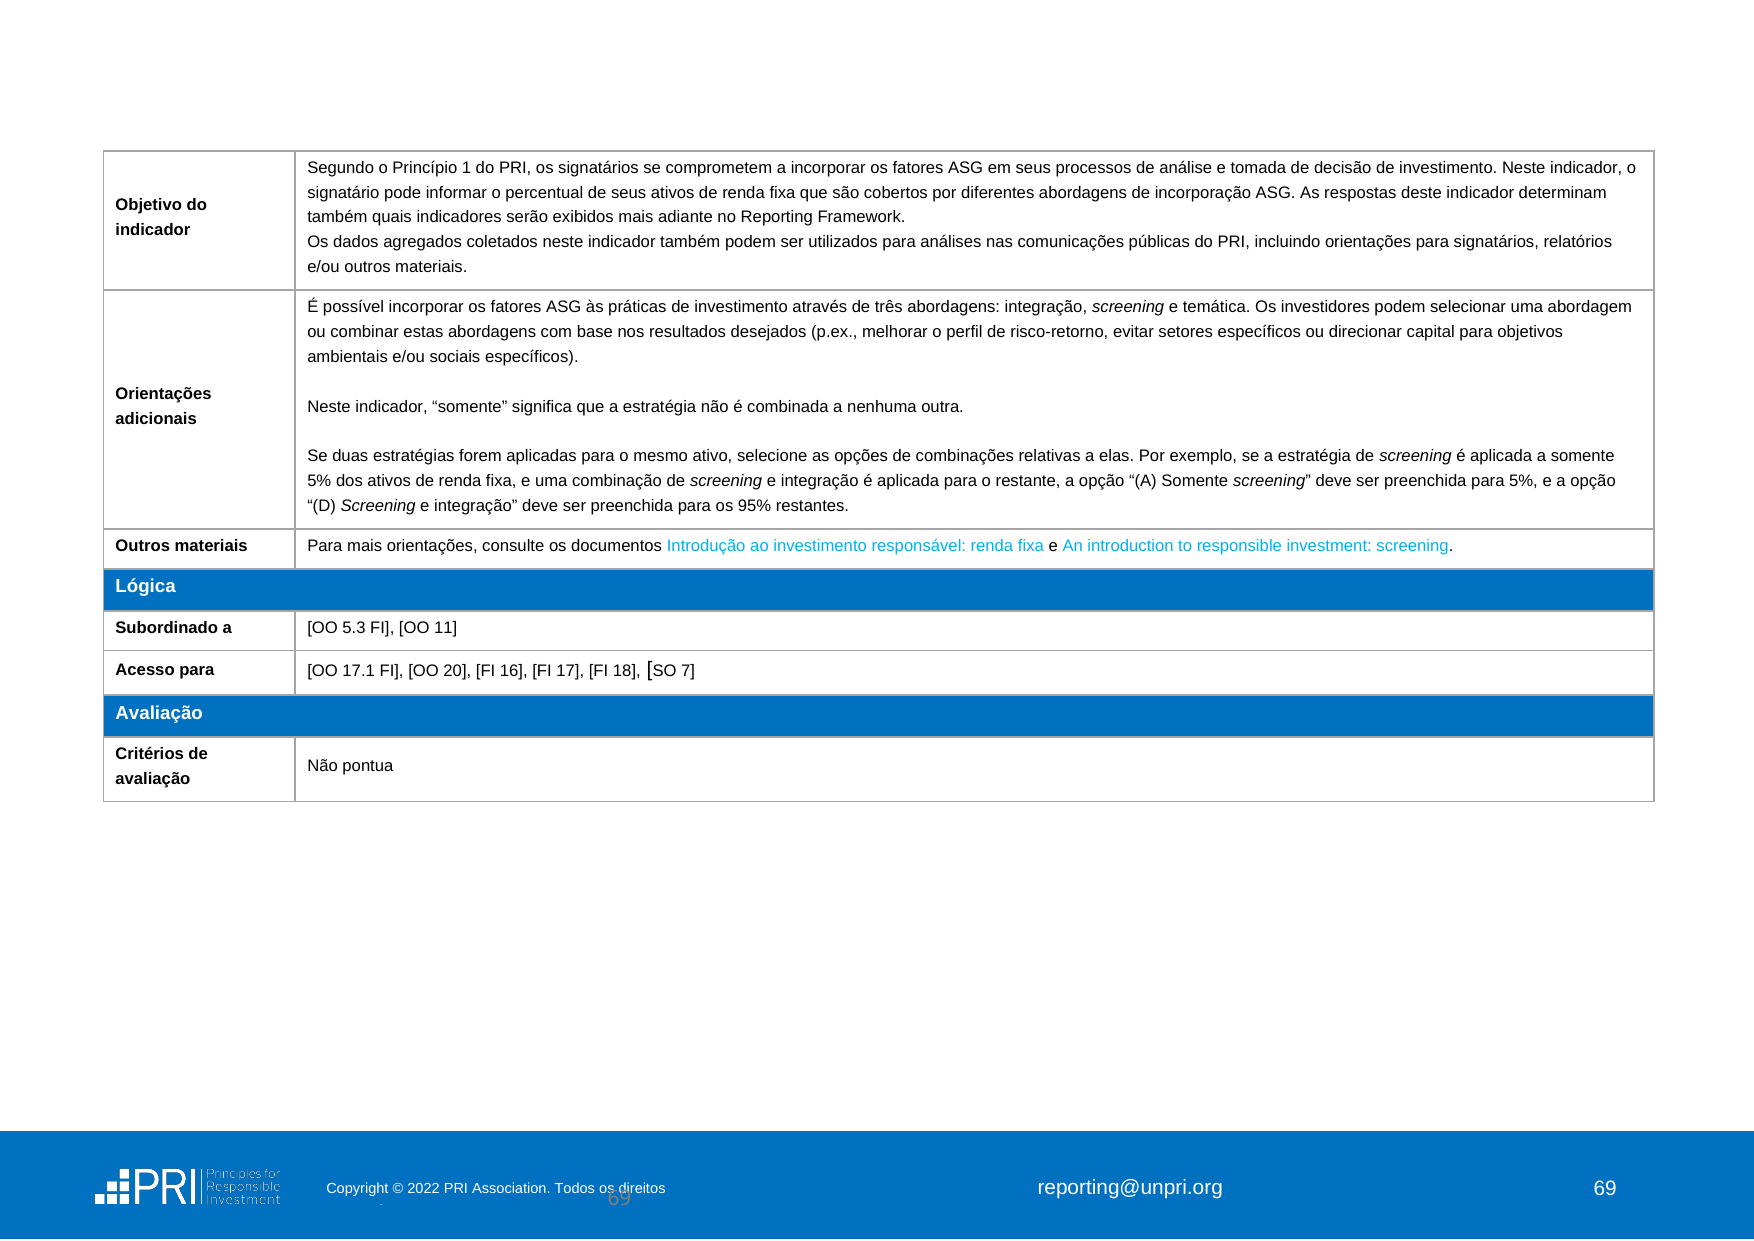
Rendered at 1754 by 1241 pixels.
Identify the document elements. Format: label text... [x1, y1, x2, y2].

table_cell Lógica [104, 570, 1653, 610]
table_cell [OO 5.3 FI], [OO 11] [296, 612, 1653, 649]
table_cell Para mais orientações, consulte os documentos Introdução ao investimento responsável: renda fixa e An introduction to responsible investment: screening. [296, 530, 1653, 568]
table_cell Orientações adicionais [104, 291, 294, 528]
table_cell Não pontua [296, 738, 1653, 801]
table_cell Avaliação [104, 696, 1653, 736]
table_cell É possível incorporar os fatores ASG às práticas de investimento através de três abordagens: integração, screening e temática. Os investidores podem selecionar uma abordagem ou combinar estas abordagens com base nos resultados desejados (p.ex., melhorar o perfil de risco-retorno, evitar setores específicos ou direcionar capital para objetivos ambientais e/ou sociais específicos). Neste indicador, “somente” significa que a estratégia não é combinada a nenhuma outra. Se duas estratégias forem aplicadas para o mesmo ativo, selecione as opções de combinações relativas a elas. Por exemplo, se a estratégia de screening é aplicada a somente 5% dos ativos de renda fixa, e uma combinação de screening e integração é aplicada para o restante, a opção “(A) Somente screening” deve ser preenchida para 5%, e a opção “(D) Screening e integração” deve ser preenchida para os 95% restantes. [296, 291, 1653, 528]
table_cell [OO 17.1 FI], [OO 20], [FI 16], [FI 17], [FI 18], [SO 7] [296, 651, 1653, 694]
table_cell Segundo o Princípio 1 do PRI, os signatários se comprometem a incorporar os fatores ASG em seus processos de análise e tomada de decisão de investimento. Neste indicador, o signatário pode informar o percentual de seus ativos de renda fixa que são cobertos por diferentes abordagens de incorporação ASG. As respostas deste indicador determinam também quais indicadores serão exibidos mais adiante no Reporting Framework. Os dados agregados coletados neste indicador também podem ser utilizados para análises nas comunicações públicas do PRI, incluindo orientações para signatários, relatórios e/ou outros materiais. [296, 152, 1653, 289]
table_cell Critérios de avaliação [104, 738, 294, 801]
picture [92, 1166, 282, 1207]
table_cell Acesso para [104, 651, 294, 694]
table_cell Outros materiais [104, 530, 294, 568]
table_cell Objetivo do indicador [104, 152, 294, 289]
table_cell Subordinado a [104, 612, 294, 649]
